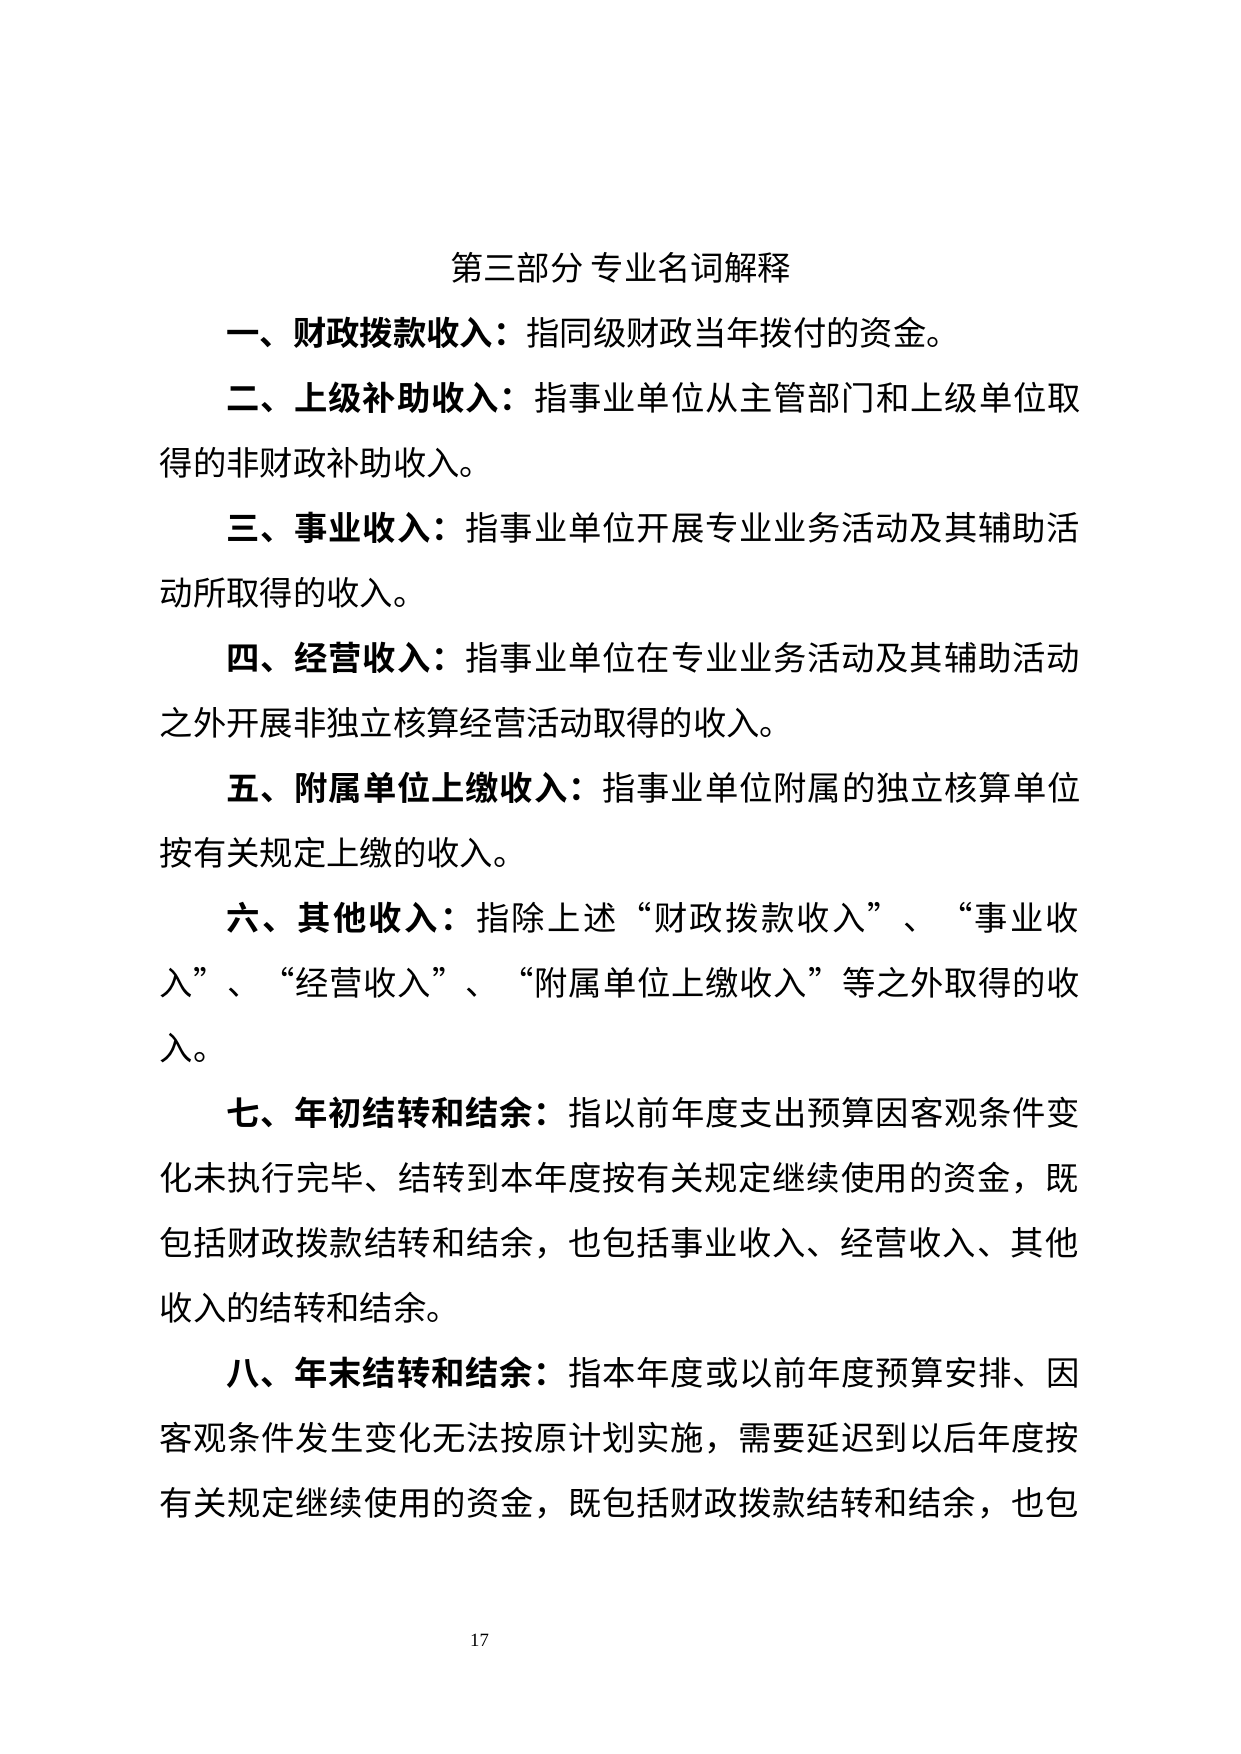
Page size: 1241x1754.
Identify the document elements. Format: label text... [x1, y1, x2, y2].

text 三、事业收入：指事业单位开展专业业务活动及其辅助活动所取得的收入。 [159, 493, 1081, 623]
text 二、上级补助收入：指事业单位从主管部门和上级单位取得的非财政补助收入。 [159, 363, 1081, 493]
text 四、经营收入：指事业单位在专业业务活动及其辅助活动之外开展非独立核算经营活动取得的收入。 [159, 623, 1081, 753]
text 七、年初结转和结余：指以前年度支出预算因客观条件变化未执行完毕、结转到本年度按有关规定继续使用的资金，既包括财政拨款结转和结余，也包括事业收入、经营收入、其他收入的结转和结余。 [159, 1078, 1081, 1338]
text 一、财政拨款收入：指同级财政当年拨付的资金。 [159, 298, 1081, 363]
text 第三部分 专业名词解释 [159, 233, 1081, 298]
text 六、其他收入：指除上述“财政拨款收入”、“事业收入”、“经营收入”、“附属单位上缴收入”等之外取得的收入。 [159, 883, 1081, 1078]
text 五、附属单位上缴收入：指事业单位附属的独立核算单位按有关规定上缴的收入。 [159, 753, 1081, 883]
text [159, 1338, 1081, 1533]
